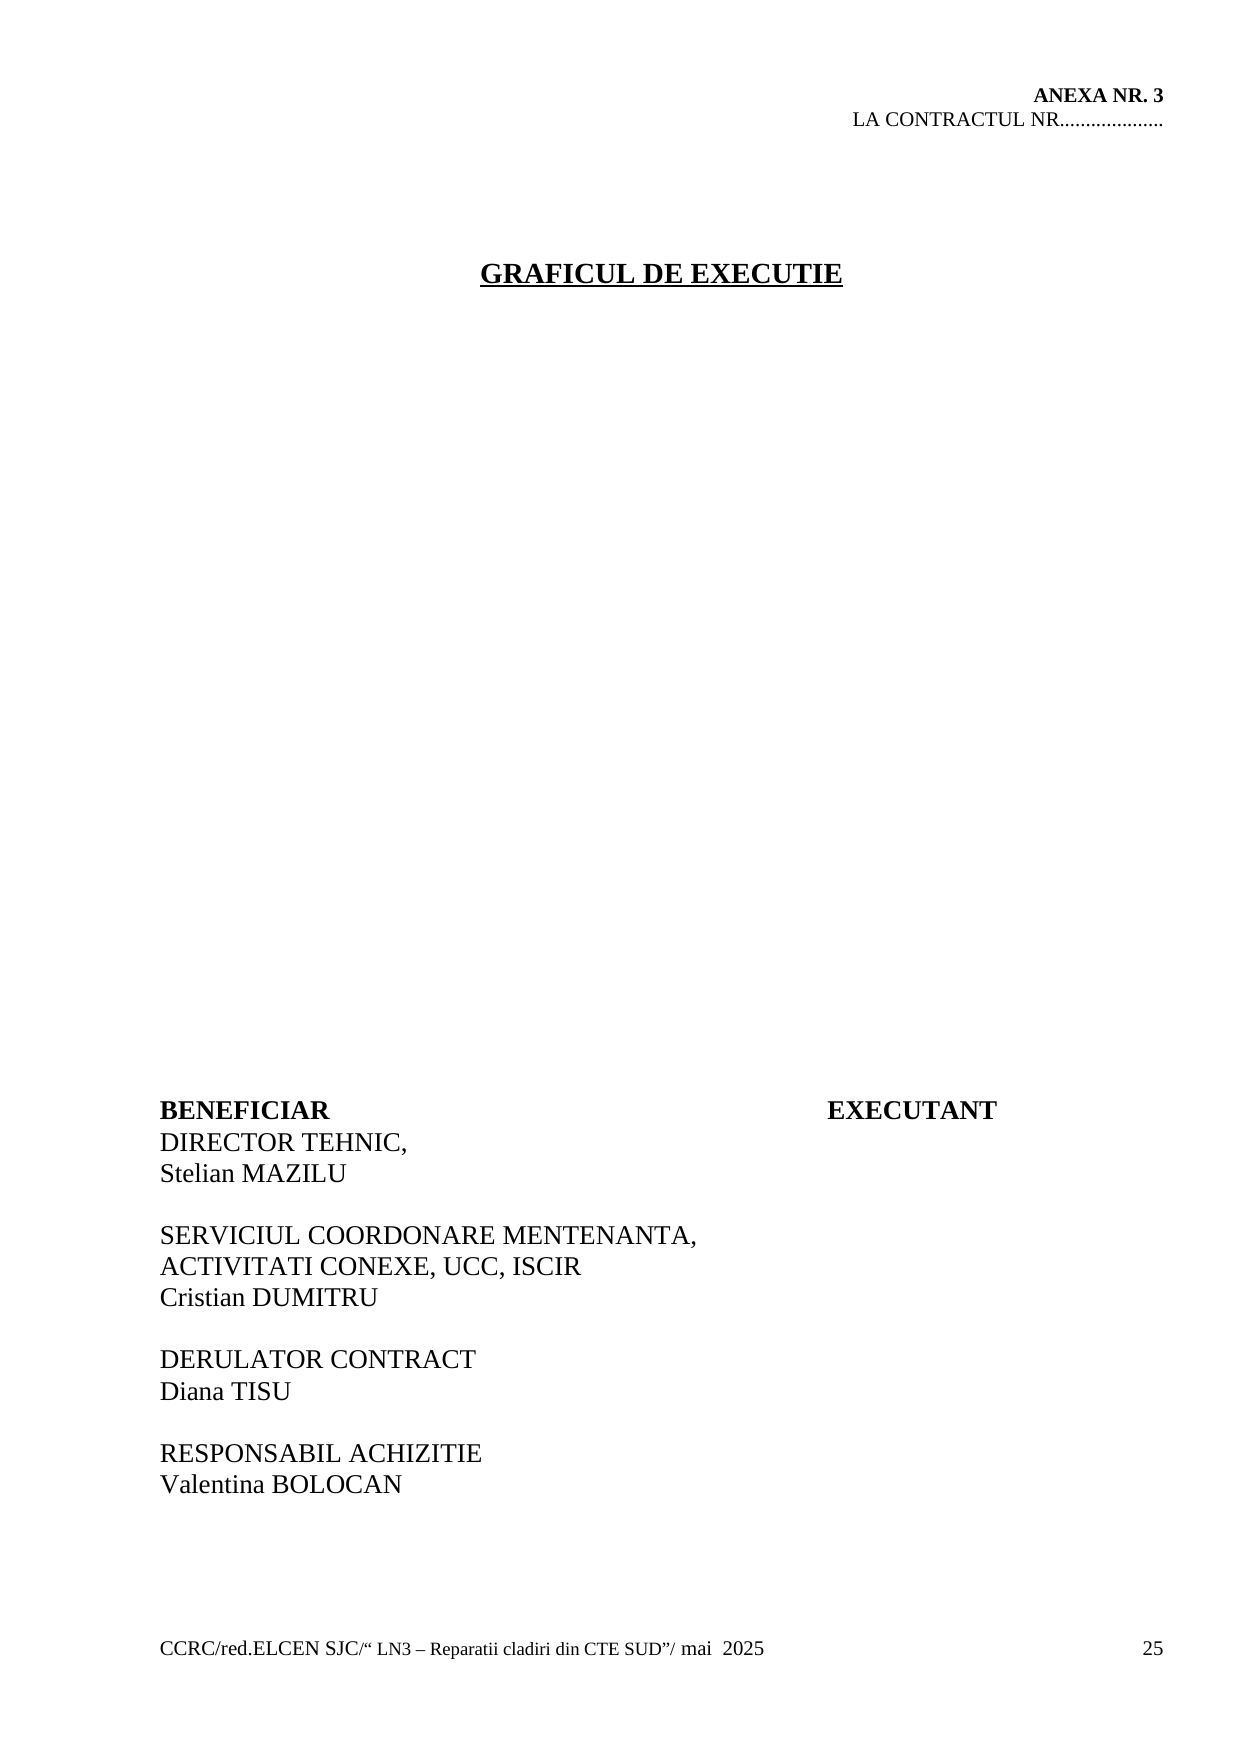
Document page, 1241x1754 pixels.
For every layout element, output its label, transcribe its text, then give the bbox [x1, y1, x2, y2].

text BENEFICIAR EXECUTANT [159, 1094, 1163, 1126]
text ANEXA NR. 3 [159, 83, 1163, 107]
text ACTIVITATI CONEXE, UCC, ISCIR [159, 1250, 1163, 1281]
text Stelian MAZILU [159, 1157, 1163, 1188]
text Cristian DUMITRU [159, 1281, 1163, 1312]
text Valentina BOLOCAN [159, 1468, 1163, 1499]
text DIRECTOR TEHNIC, [159, 1126, 1163, 1157]
text GRAFICUL DE EXECUTIE [159, 256, 1163, 289]
text SERVICIUL COORDONARE MENTENANTA, [159, 1219, 1163, 1250]
text LA CONTRACTUL NR.................... [159, 107, 1163, 131]
text RESPONSABIL ACHIZITIE [159, 1437, 1163, 1468]
text DERULATOR CONTRACT [159, 1344, 1163, 1375]
text Diana TISU [159, 1375, 1163, 1406]
